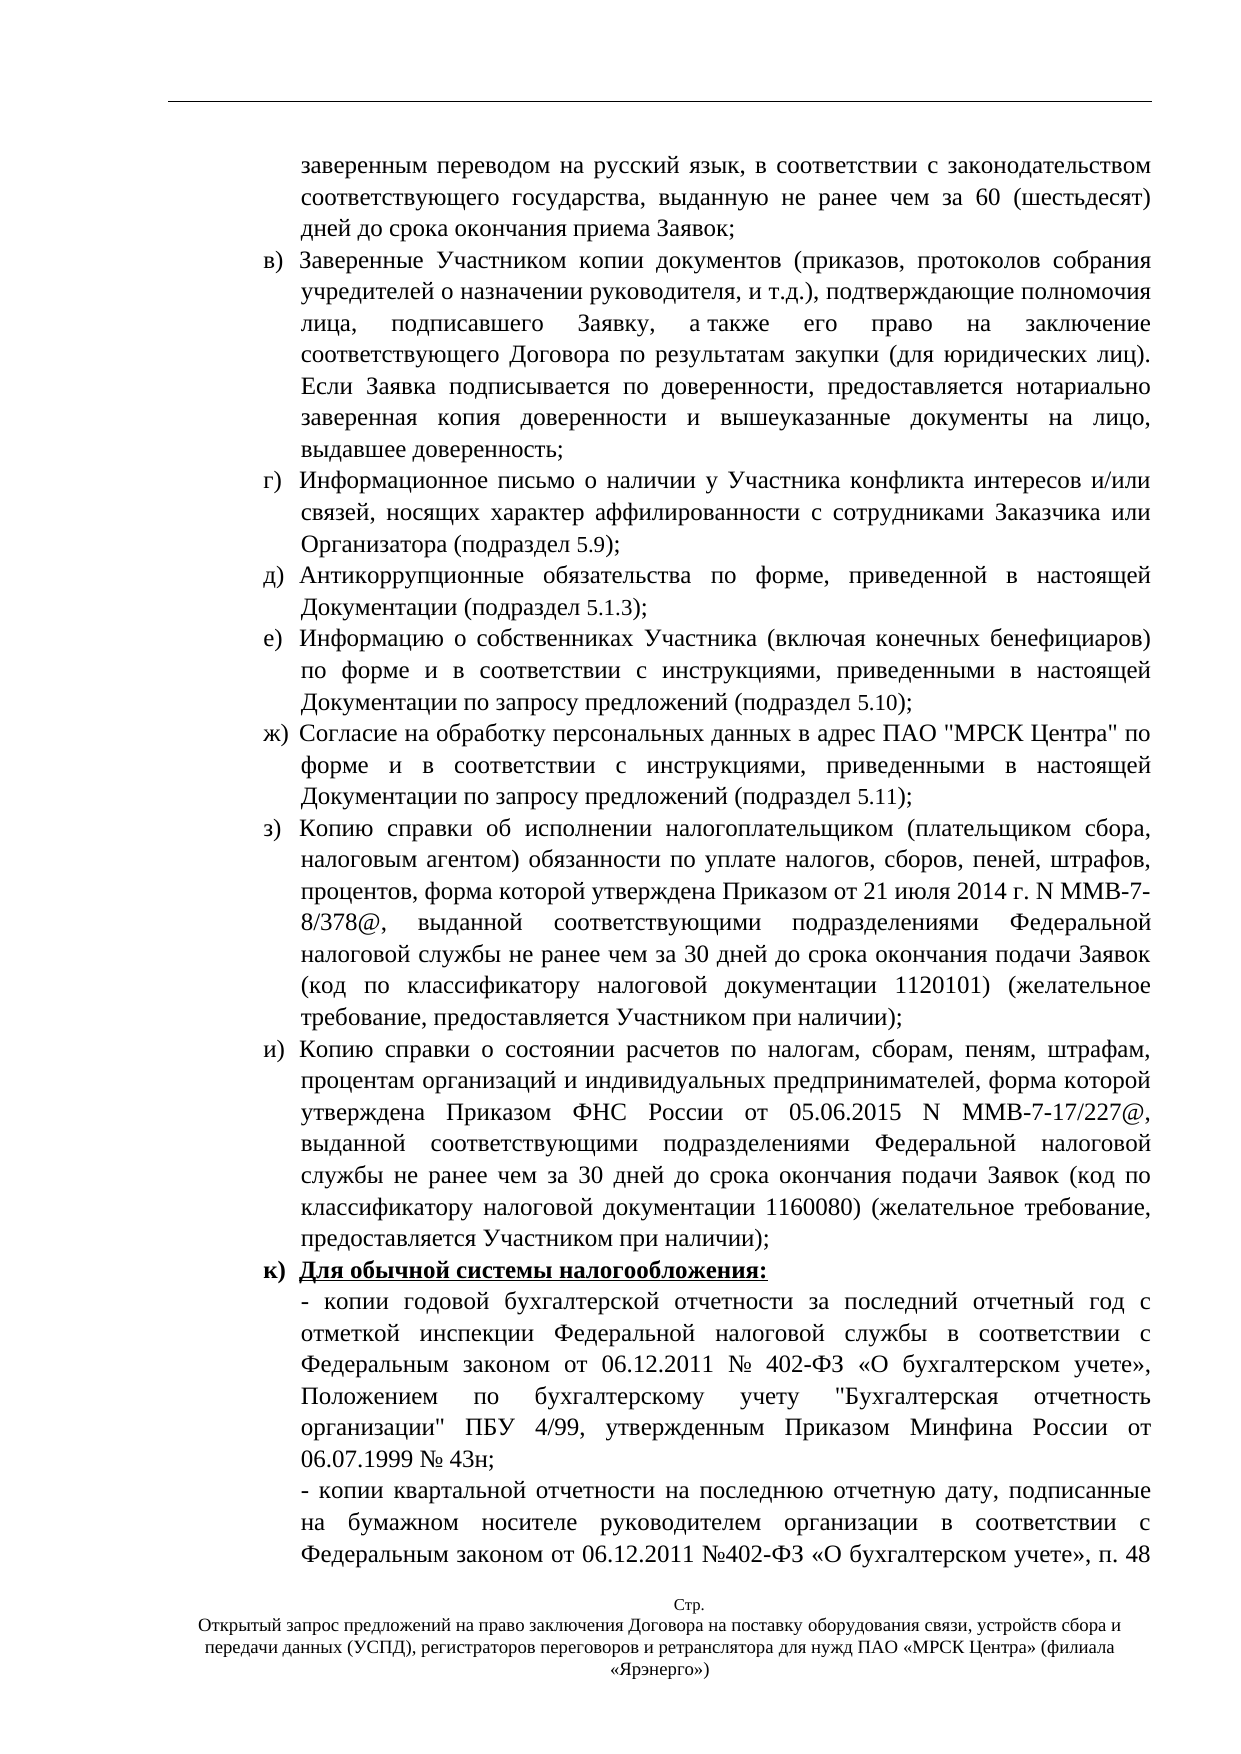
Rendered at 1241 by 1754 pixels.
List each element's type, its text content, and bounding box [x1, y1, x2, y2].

list Для обычной системы налогообложения: [263, 1255, 1152, 1283]
list Согласие на обработку персональных данных в адрес ПАО "МРСК Центра" по форме и в соответствии с инструкциями, приведенными в настоящей Документации по запросу предложений (подраздел 5.11); [263, 718, 1152, 810]
list Антикоррупционные обязательства по форме, приведенной в настоящей Документации (подраздел 5.1.3); [263, 560, 1152, 621]
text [301, 1476, 1152, 1567]
list Заверенные Участником копии документов (приказов, протоколов собрания учредителей о назначении руководителя, и т.д.), подтверждающие полномочия лица, подписавшего Заявку, а также его право на заключение соответствующего Договора по результатам закупки (для юридических лиц). Если Заявка подписывается по доверенности, предоставляется нотариально заверенная копия доверенности и вышеуказанные документы на лицо, выдавшее доверенность; [263, 245, 1152, 463]
list Копию справки об исполнении налогоплательщиком (плательщиком сбора, налоговым агентом) обязанности по уплате налогов, сборов, пеней, штрафов, процентов, форма которой утверждена Приказом от 21 июля 2014 г. N ММВ-7-8/378@, выданной соответствующими подразделениями Федеральной налоговой службы не ранее чем за 30 дней до срока окончания подачи Заявок (код по классификатору налоговой документации 1120101) (желательное требование, предоставляется Участником при наличии); [263, 813, 1152, 1031]
list Информационное письмо о наличии у Участника конфликта интересов и/или связей, носящих характер аффилированности с сотрудниками Заказчика или Организатора (подраздел 5.9); [263, 466, 1152, 557]
list Информацию о собственниках Участника (включая конечных бенефициаров) по форме и в соответствии с инструкциями, приведенными в настоящей Документации по запросу предложений (подраздел 5.10); [263, 623, 1152, 715]
text - копии годовой бухгалтерской отчетности за последний отчетный год с отметкой инспекции Федеральной налоговой службы в соответствии с Федеральным законом от 06.12.2011 № 402-ФЗ «О бухгалтерском учете», Положением по бухгалтерскому учету "Бухгалтерская отчетность организации" ПБУ 4/99, утвержденным Приказом Минфина России от 06.07.1999 № 43н; [301, 1286, 1152, 1473]
list Копию справки о состоянии расчетов по налогам, сборам, пеням, штрафам, процентам организаций и индивидуальных предпринимателей, форма которой утверждена Приказом ФНС России от 05.06.2015 N ММВ-7-17/227@, выданной соответствующими подразделениями Федеральной налоговой службы не ранее чем за 30 дней до срока окончания подачи Заявок (код по классификатору налоговой документации 1160080) (желательное требование, предоставляется Участником при наличии); [263, 1034, 1152, 1252]
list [263, 150, 1152, 242]
